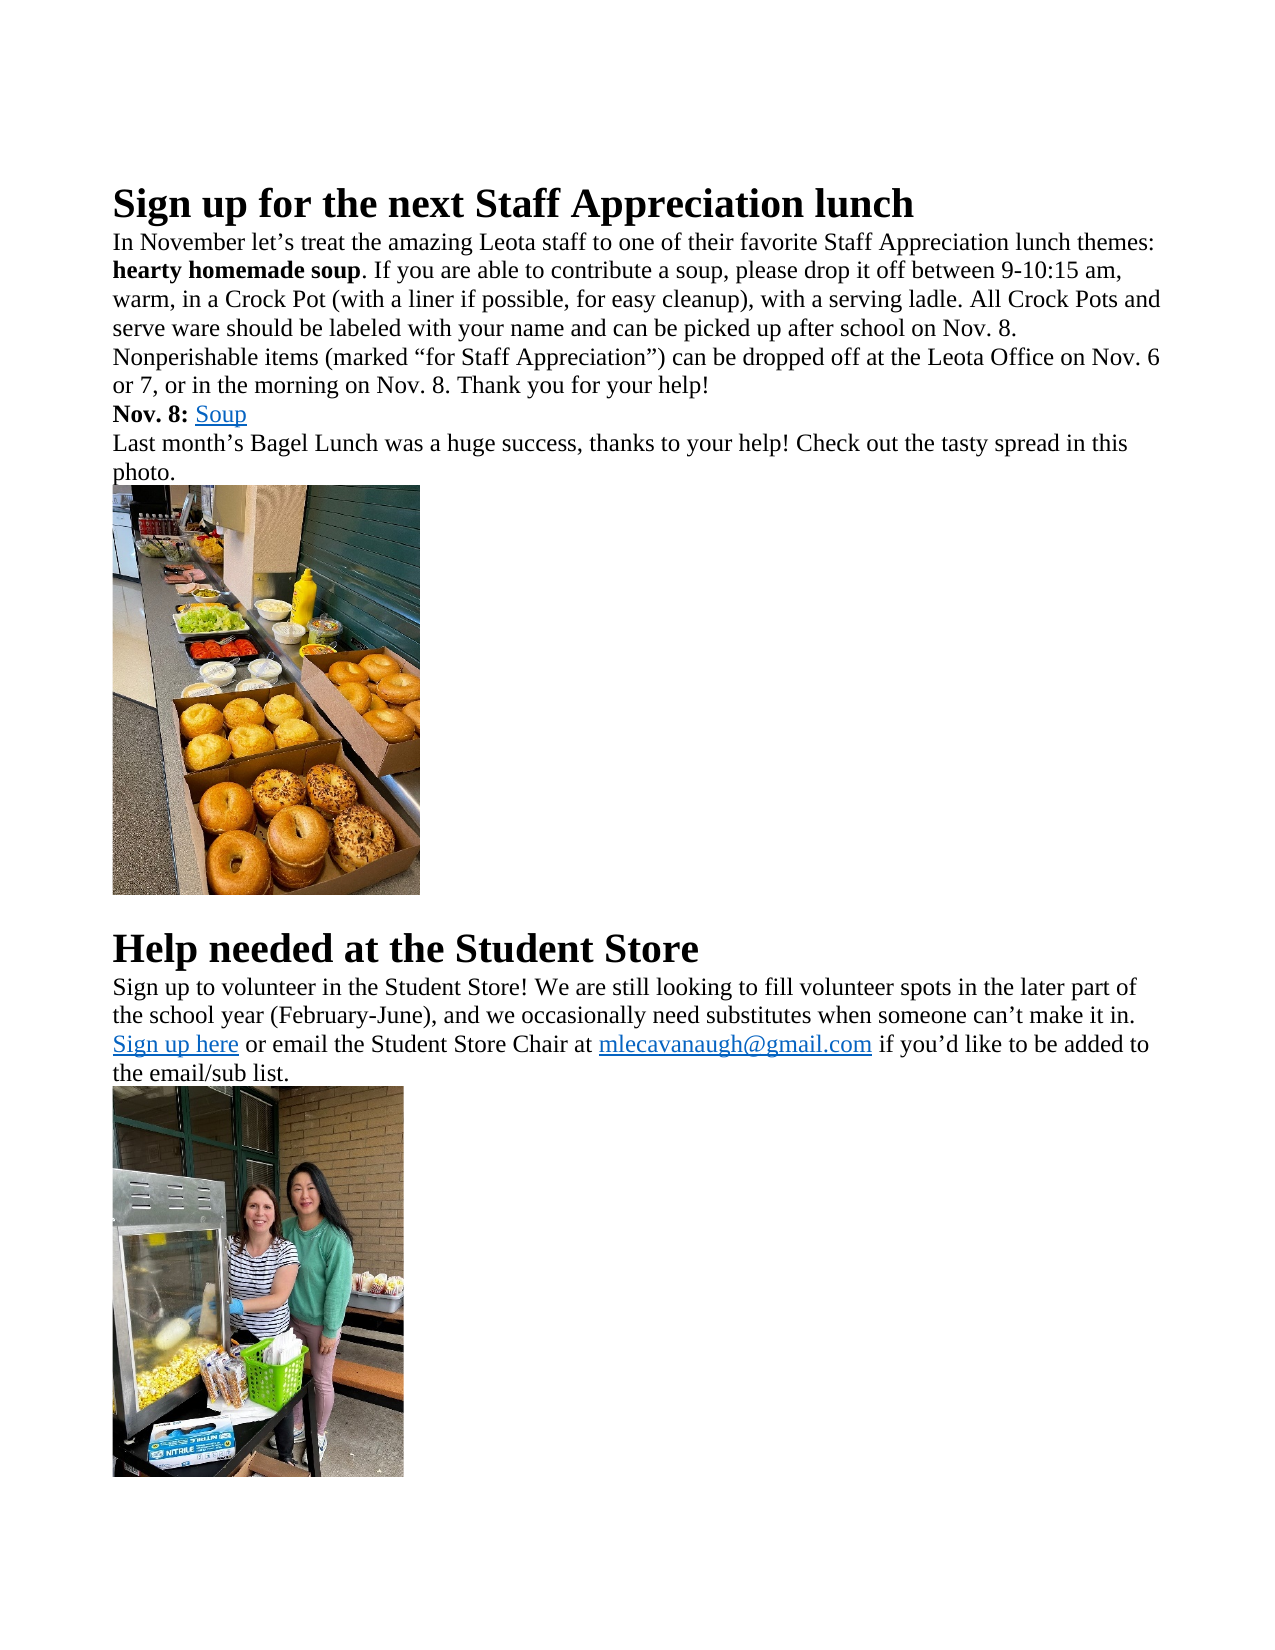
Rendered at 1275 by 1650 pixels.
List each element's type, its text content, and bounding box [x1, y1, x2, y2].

text Last month’s Bagel Lunch was a huge success, thanks to your help! Check out the tasty spread in this photo. [112, 428, 1162, 485]
text Sign up for the next Staff Appreciation lunch [112, 179, 1162, 227]
text Help needed at the Student Store [112, 924, 1162, 972]
text In November let’s treat the amazing Leota staff to one of their favorite Staff Appreciation lunch themes: hearty homemade soup. If you are able to contribute a soup, please drop it off between 9-10:15 am, warm, in a Crock Pot (with a liner if possible, for easy cleanup), with a serving ladle. All Crock Pots and serve ware should be labeled with your name and can be picked up after school on Nov. 8. Nonperishable items (marked “for Staff Appreciation”) can be dropped off at the Leota Office on Nov. 6 or 7, or in the morning on Nov. 8. Thank you for your help! [112, 227, 1162, 399]
picture [112, 485, 420, 895]
text Sign up to volunteer in the Student Store! We are still looking to fill volunteer spots in the later part of the school year (February-June), and we occasionally need substitutes when someone can’t make it in. Sign up here or email the Student Store Chair at mlecavanaugh@gmail.com if you’d like to be added to the email/sub list. [112, 972, 1162, 1087]
text Nov. 8: Soup [112, 399, 1162, 428]
picture [112, 1086, 404, 1477]
